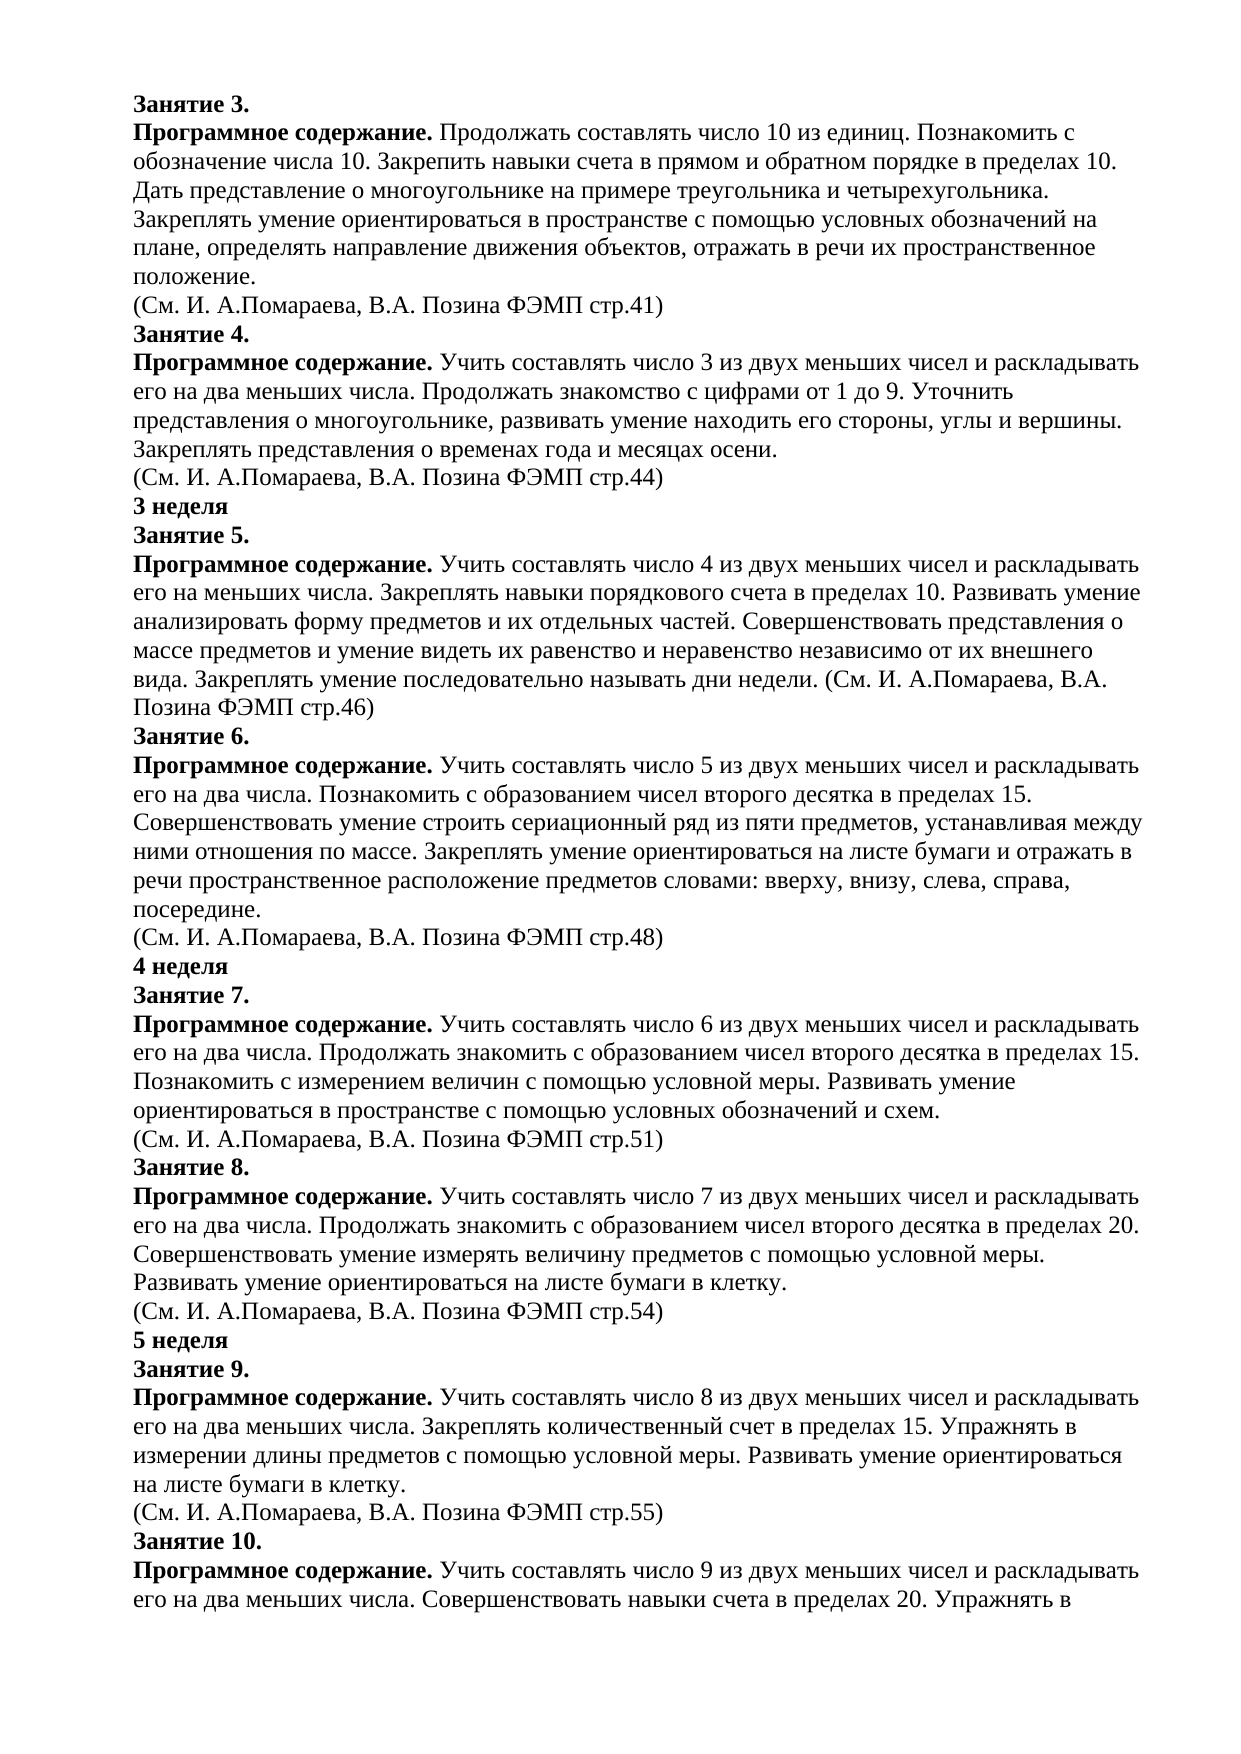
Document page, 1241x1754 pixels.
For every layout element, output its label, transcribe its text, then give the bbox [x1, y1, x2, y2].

text (См. И. А.Помараева, В.А. Позина ФЭМП стр.41) [133, 290, 1152, 319]
text (См. И. А.Помараева, В.А. Позина ФЭМП стр.51) [133, 1124, 1152, 1152]
text Программное содержание. Учить составлять число 8 из двух меньших чисел и раскладывать его на два меньших числа. Закреплять количественный счет в пределах 15. Упражнять в измерении длины предметов с помощью условной меры. Развивать умение ориентироваться на листе бумаги в клетку. [133, 1382, 1152, 1497]
text Программное содержание. Продолжать составлять число 10 из единиц. Познакомить с обозначение числа 10. Закрепить навыки счета в прямом и обратном порядке в пределах 10. Дать представление о многоугольнике на примере треугольника и четырехугольника. Закреплять умение ориентироваться в пространстве с помощью условных обозначений на плане, определять направление движения объектов, отражать в речи их пространственное положение. [133, 117, 1152, 290]
text 3 неделя [133, 491, 1152, 520]
text Программное содержание. Учить составлять число 7 из двух меньших чисел и раскладывать его на два числа. Продолжать знакомить с образованием чисел второго десятка в пределах 20. Совершенствовать умение измерять величину предметов с помощью условной меры. Развивать умение ориентироваться на листе бумаги в клетку. [133, 1181, 1152, 1296]
text Занятие 6. [133, 721, 1152, 750]
text Занятие 7. [133, 980, 1152, 1009]
text Занятие 8. [133, 1152, 1152, 1181]
text Занятие 5. [133, 520, 1152, 549]
text Занятие 3. [133, 89, 1152, 117]
text Программное содержание. Учить составлять число 5 из двух меньших чисел и раскладывать его на два числа. Познакомить с образованием чисел второго десятка в пределах 15. Совершенствовать умение строить сериационный ряд из пяти предметов, устанавливая между ними отношения по массе. Закреплять умение ориентироваться на листе бумаги и отражать в речи пространственное расположение предметов словами: вверху, внизу, слева, справа, посередине. [133, 750, 1152, 922]
text Программное содержание. Учить составлять число 3 из двух меньших чисел и раскладывать его на два меньших числа. Продолжать знакомство с цифрами от 1 до 9. Уточнить представления о многоугольнике, развивать умение находить его стороны, углы и вершины. Закреплять представления о временах года и месяцах осени. [133, 347, 1152, 462]
text 5 неделя [133, 1325, 1152, 1354]
text Занятие 10. [133, 1526, 1152, 1555]
text 4 неделя [133, 951, 1152, 980]
text Программное содержание. Учить составлять число 4 из двух меньших чисел и раскладывать его на меньших числа. Закреплять навыки порядкового счета в пределах 10. Развивать умение анализировать форму предметов и их отдельных частей. Совершенствовать представления о массе предметов и умение видеть их равенство и неравенство независимо от их внешнего вида. Закреплять умение последовательно называть дни недели. (См. И. А.Помараева, В.А. Позина ФЭМП стр.46) [133, 549, 1152, 721]
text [133, 1555, 1152, 1612]
text (См. И. А.Помараева, В.А. Позина ФЭМП стр.44) [133, 462, 1152, 491]
text Занятие 4. [133, 319, 1152, 347]
text (См. И. А.Помараева, В.А. Позина ФЭМП стр.48) [133, 922, 1152, 951]
text (См. И. А.Помараева, В.А. Позина ФЭМП стр.54) [133, 1296, 1152, 1325]
text Занятие 9. [133, 1354, 1152, 1382]
text Программное содержание. Учить составлять число 6 из двух меньших чисел и раскладывать его на два числа. Продолжать знакомить с образованием чисел второго десятка в пределах 15. Познакомить с измерением величин с помощью условной меры. Развивать умение ориентироваться в пространстве с помощью условных обозначений и схем. [133, 1009, 1152, 1124]
text (См. И. А.Помараева, В.А. Позина ФЭМП стр.55) [133, 1497, 1152, 1526]
